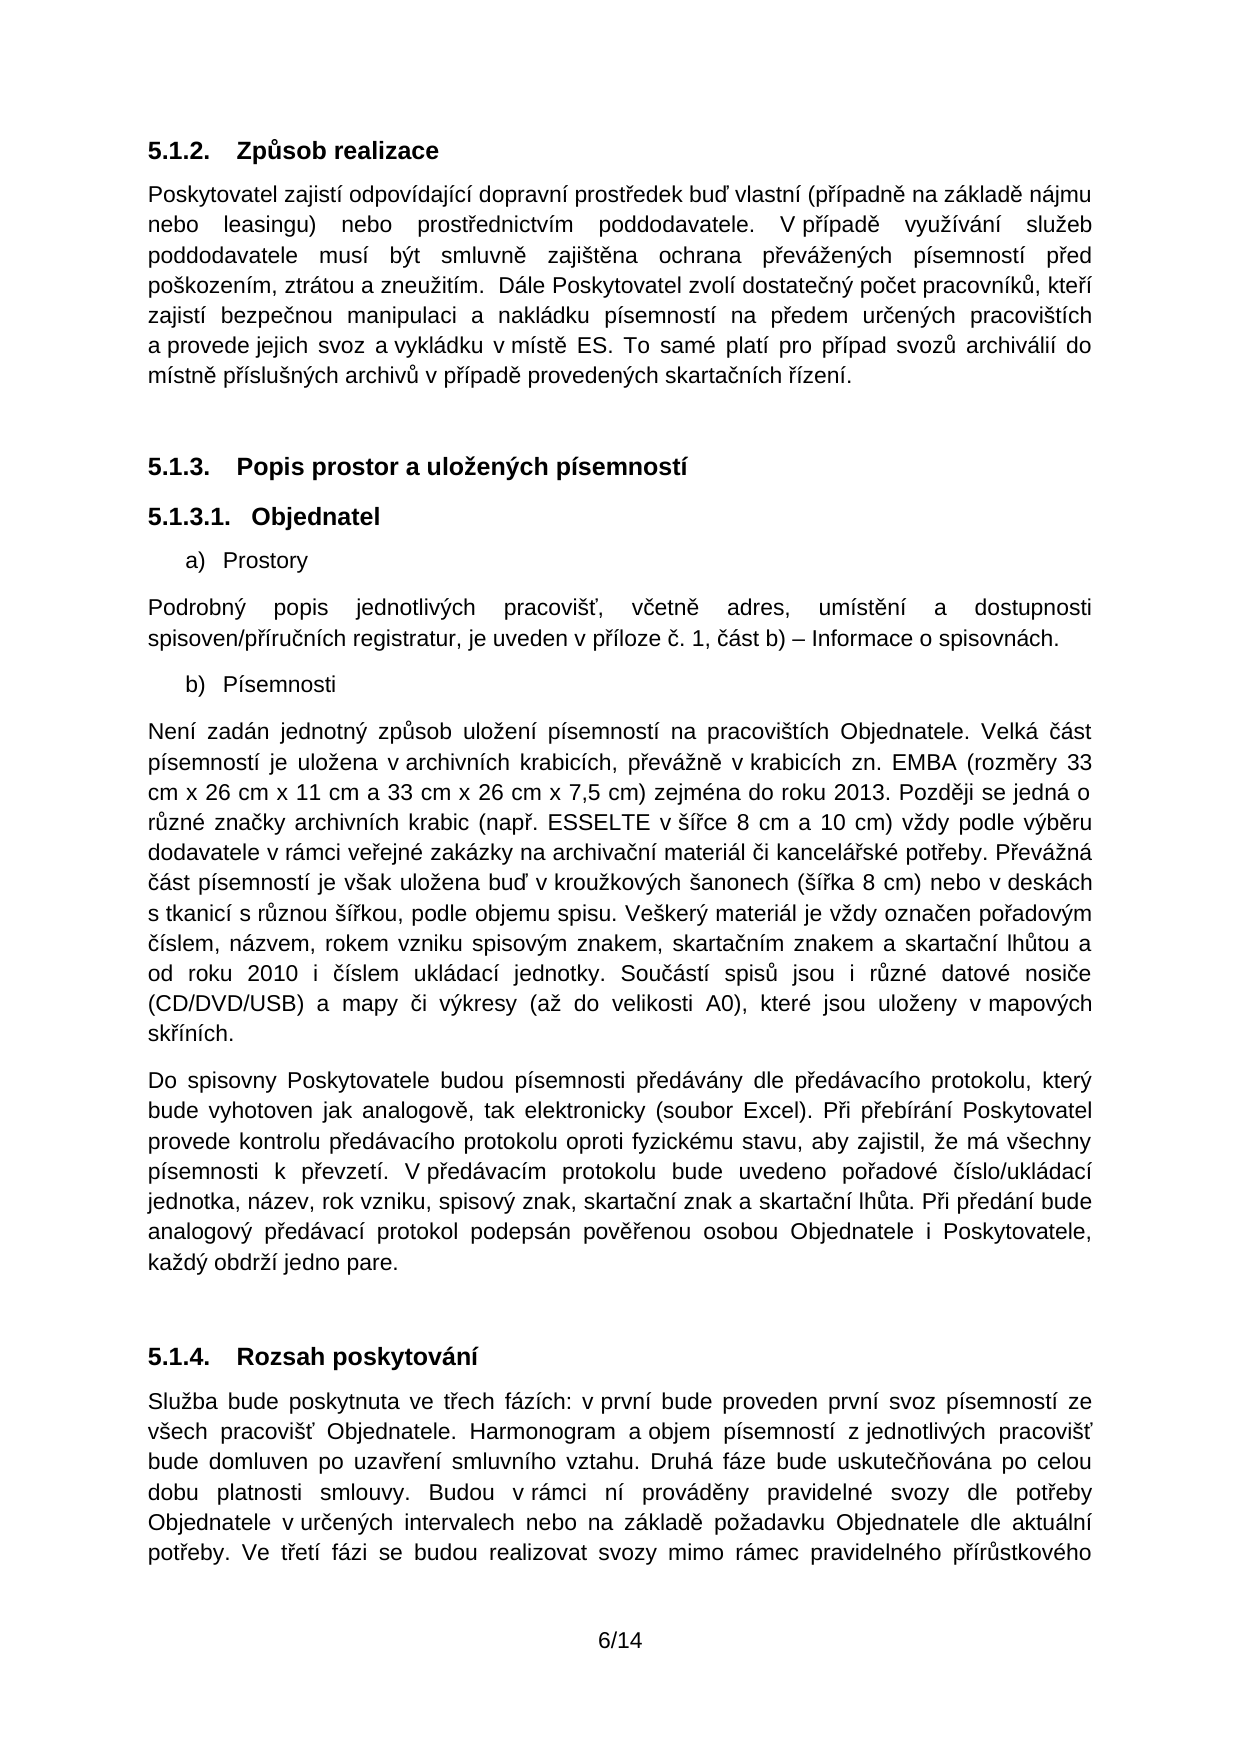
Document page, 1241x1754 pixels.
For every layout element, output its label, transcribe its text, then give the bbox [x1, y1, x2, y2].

subtitle Rozsah poskytování [148, 1342, 1092, 1371]
text Není zadán jednotný způsob uložení písemností na pracovištích Objednatele. Velká část písemností je uložena v archivních krabicích, převážně v krabicích zn. EMBA (rozměry 33 cm x 26 cm x 11 cm a 33 cm x 26 cm x 7,5 cm) zejména do roku 2013. Později se jedná o různé značky archivních krabic (např. ESSELTE v šířce 8 cm a 10 cm) vždy podle výběru dodavatele v rámci veřejné zakázky na archivační materiál či kancelářské potřeby. Převážná část písemností je však uložena buď v kroužkových šanonech (šířka 8 cm) nebo v deskách s tkanicí s různou šířkou, podle objemu spisu. Veškerý materiál je vždy označen pořadovým číslem, názvem, rokem vzniku spisovým znakem, skartačním znakem a skartační lhůtou a od roku 2010 i číslem ukládací jednotky. Součástí spisů jsou i různé datové nosiče (CD/DVD/USB) a mapy či výkresy (až do velikosti A0), které jsou uloženy v mapových skříních. [148, 718, 1092, 1047]
text Poskytovatel zajistí odpovídající dopravní prostředek buď vlastní (případně na základě nájmu nebo leasingu) nebo prostřednictvím poddodavatele. V případě využívání služeb poddodavatele musí být smluvně zajištěna ochrana převážených písemností před poškozením, ztrátou a zneužitím. Dále Poskytovatel zvolí dostatečný počet pracovníků, kteří zajistí bezpečnou manipulaci a nakládku písemností na předem určených pracovištích a provede jejich svoz a vykládku v místě ES. To samé platí pro případ svozů archiválií do místně příslušných archivů v případě provedených skartačních řízení. [148, 181, 1092, 389]
subtitle Popis prostor a uložených písemností [148, 452, 1092, 481]
text Do spisovny Poskytovatele budou písemnosti předávány dle předávacího protokolu, který bude vyhotoven jak analogově, tak elektronicky (soubor Excel). Při přebírání Poskytovatel provede kontrolu předávacího protokolu oproti fyzickému stavu, aby zajistil, že má všechny písemnosti k převzetí. V předávacím protokolu bude uvedeno pořadové číslo/ukládací jednotka, název, rok vzniku, spisový znak, skartační znak a skartační lhůta. Při předání bude analogový předávací protokol podepsán pověřenou osobou Objednatele i Poskytovatele, každý obdrží jedno pare. [148, 1067, 1092, 1275]
list Písemnosti [185, 671, 1092, 698]
subtitle Způsob realizace [148, 136, 1092, 164]
list Prostory [185, 547, 1092, 574]
text Podrobný popis jednotlivých pracovišť, včetně adres, umístění a dostupnosti spisoven/příručních registratur, je uveden v příloze č. 1, část b) – Informace o spisovnách. [148, 594, 1092, 651]
subtitle Objednatel [148, 502, 1092, 531]
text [148, 1388, 1092, 1565]
